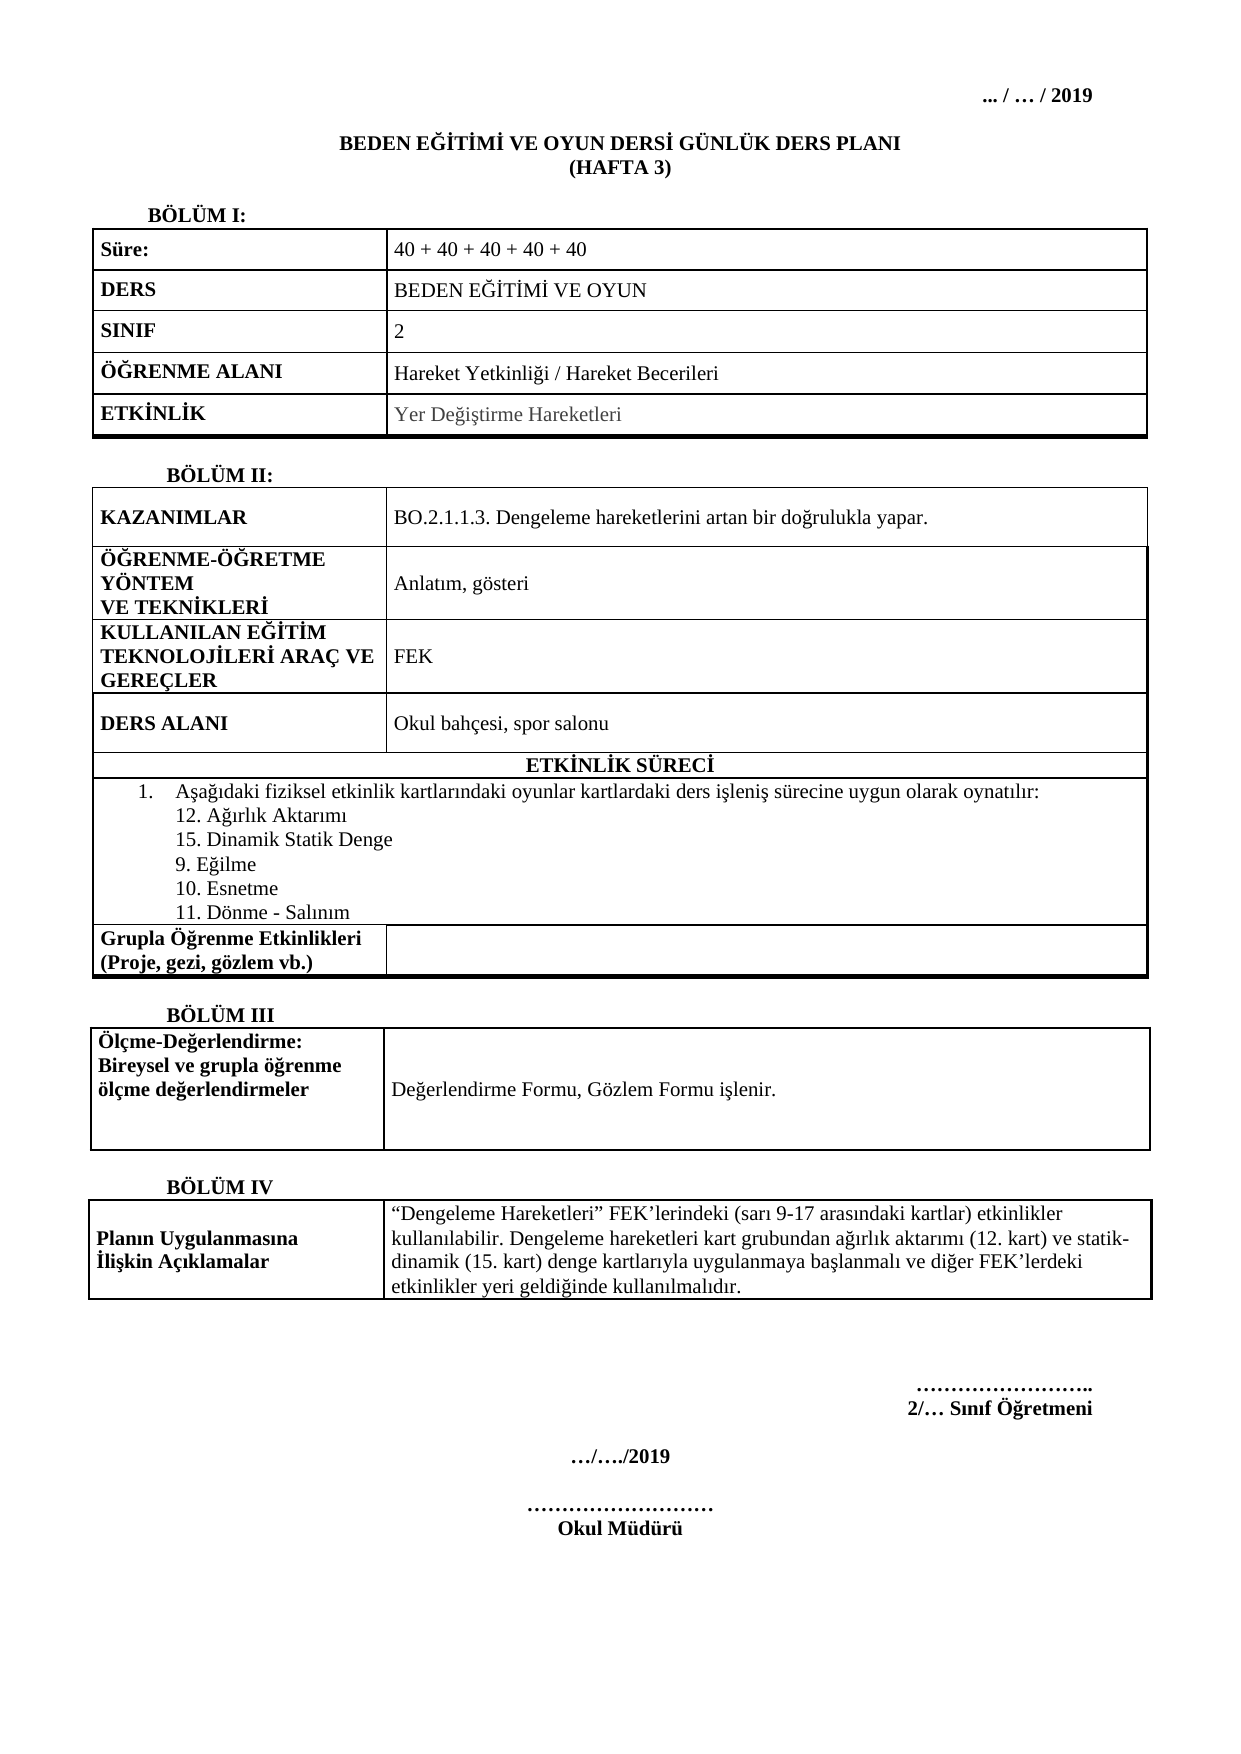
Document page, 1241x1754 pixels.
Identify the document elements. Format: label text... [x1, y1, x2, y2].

table_cell Hareket Yetkinliği / Hareket Becerileri [388, 353, 1146, 393]
text Okul Müdürü [148, 1516, 1092, 1540]
text BÖLÜM II: [148, 463, 1092, 487]
table_cell Anlatım, gösteri [387, 547, 1146, 619]
table_cell [387, 926, 1146, 974]
table_header Süre: [94, 230, 386, 269]
subtitle BÖLÜM III [148, 1003, 1092, 1027]
text BEDEN EĞİTİMİ VE OYUN DERSİ GÜNLÜK DERS PLANI [148, 131, 1092, 155]
table_cell Yer Değiştirme Hareketleri [388, 395, 1146, 434]
table_cell FEK [387, 620, 1146, 692]
table_cell 2 [388, 311, 1146, 352]
table_cell SINIF [94, 311, 386, 352]
table_cell KULLANILAN EĞİTİM TEKNOLOJİLERİ ARAÇ VE GEREÇLER [93, 620, 386, 692]
text 2/… Sınıf Öğretmeni [148, 1396, 1092, 1420]
table_header 40 + 40 + 40 + 40 + 40 [388, 230, 1146, 269]
table_cell DERS [94, 271, 386, 310]
text BÖLÜM I: [148, 203, 1092, 227]
table_cell DERS ALANI [94, 694, 386, 752]
text …………………….. [148, 1372, 1092, 1396]
text (HAFTA 3) [148, 155, 1092, 179]
table_cell BEDEN EĞİTİMİ VE OYUN [388, 271, 1146, 310]
table_header Planın Uygulanmasına İlişkin Açıklamalar [90, 1201, 383, 1298]
table_cell Okul bahçesi, spor salonu [387, 694, 1146, 752]
text ……………………… [148, 1492, 1092, 1516]
text …/…./2019 [148, 1444, 1092, 1468]
table_header Ölçme-Değerlendirme: Bireysel ve grupla öğrenme ölçme değerlendirmeler [92, 1029, 383, 1149]
text ... / … / 2019 [148, 83, 1092, 107]
table_header Değerlendirme Formu, Gözlem Formu işlenir. [385, 1029, 1149, 1149]
table_cell ÖĞRENME-ÖĞRETME YÖNTEM VE TEKNİKLERİ [93, 547, 386, 619]
table_header “Dengeleme Hareketleri” FEK’lerindeki (sarı 9-17 arasındaki kartlar) etkinlikler kullanılabilir. Dengeleme hareketleri kart grubundan ağırlık aktarımı (12. kart) ve statik-dinamik (15. kart) denge kartlarıyla uygulanmaya başlanmalı ve diğer FEK’lerdeki etkinlikler yeri geldiğinde kullanılmalıdır. [385, 1201, 1150, 1298]
table_cell ÖĞRENME ALANI [94, 353, 386, 393]
table_header KAZANIMLAR [93, 488, 386, 546]
table_cell Aşağıdaki fiziksel etkinlik kartlarındaki oyunlar kartlardaki ders işleniş sürecine uygun olarak oynatılır: 12. Ağırlık Aktarımı 15. Dinamik Statik Denge 9. Eğilme 10. Esnetme 11. Dönme - Salınım [94, 779, 1146, 924]
subtitle BÖLÜM IV [148, 1175, 1092, 1199]
table_header BO.2.1.1.3. Dengeleme hareketlerini artan bir doğrulukla yapar. [387, 488, 1147, 546]
table_cell ETKİNLİK [94, 395, 386, 434]
table_cell ETKİNLİK SÜRECİ [94, 753, 1146, 777]
table_cell Grupla Öğrenme Etkinlikleri (Proje, gezi, gözlem vb.) [94, 925, 386, 974]
